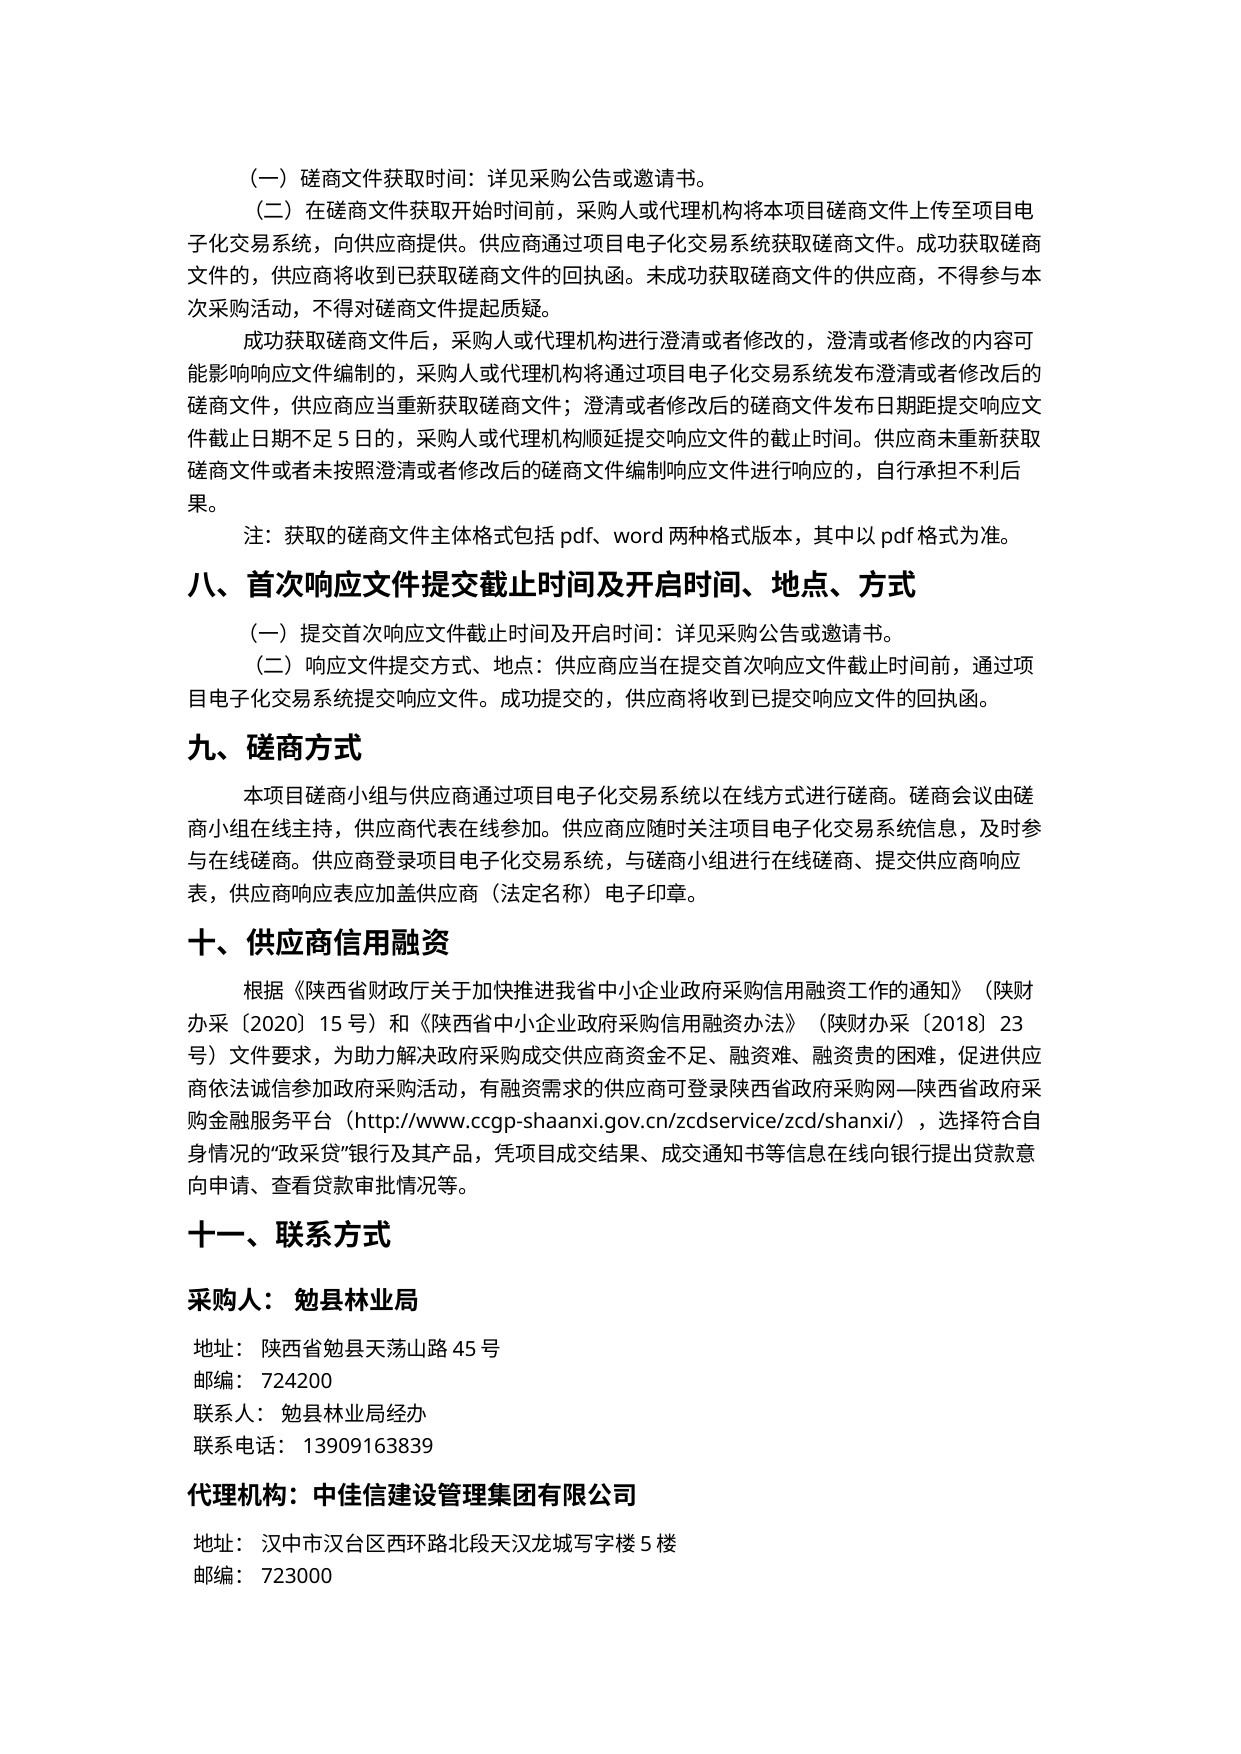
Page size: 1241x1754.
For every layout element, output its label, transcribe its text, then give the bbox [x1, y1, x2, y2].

text 九、磋商方式 [187, 714, 1053, 779]
text 注：获取的磋商文件主体格式包括pdf、word两种格式版本，其中以pdf格式为准。 [187, 519, 1053, 552]
text （二）响应文件提交方式、地点：供应商应当在提交首次响应文件截止时间前，通过项目电子化交易系统提交响应文件。成功提交的，供应商将收到已提交响应文件的回执函。 [187, 649, 1053, 714]
text 八、首次响应文件提交截止时间及开启时间、地点、方式 [187, 552, 1053, 617]
text 邮编： 723000 [187, 1559, 1053, 1592]
text 成功获取磋商文件后，采购人或代理机构进行澄清或者修改的，澄清或者修改的内容可能影响响应文件编制的，采购人或代理机构将通过项目电子化交易系统发布澄清或者修改后的磋商文件，供应商应当重新获取磋商文件；澄清或者修改后的磋商文件发布日期距提交响应文件截止日期不足5日的，采购人或代理机构顺延提交响应文件的截止时间。供应商未重新获取磋商文件或者未按照澄清或者修改后的磋商文件编制响应文件进行响应的，自行承担不利后果。 [187, 324, 1053, 519]
text 本项目磋商小组与供应商通过项目电子化交易系统以在线方式进行磋商。磋商会议由磋商小组在线主持，供应商代表在线参加。供应商应随时关注项目电子化交易系统信息，及时参与在线磋商。供应商登录项目电子化交易系统，与磋商小组进行在线磋商、提交供应商响应表，供应商响应表应加盖供应商（法定名称）电子印章。 [187, 779, 1053, 909]
text 十一、联系方式 [187, 1202, 1053, 1267]
text 联系电话： 13909163839 [187, 1429, 1053, 1462]
text 采购人： 勉县林业局 [187, 1267, 1053, 1332]
text 地址： 汉中市汉台区西环路北段天汉龙城写字楼5楼 [187, 1527, 1053, 1559]
text 代理机构：中佳信建设管理集团有限公司 [187, 1462, 1053, 1527]
text 邮编： 724200 [187, 1364, 1053, 1397]
text （二）在磋商文件获取开始时间前，采购人或代理机构将本项目磋商文件上传至项目电子化交易系统，向供应商提供。供应商通过项目电子化交易系统获取磋商文件。成功获取磋商文件的，供应商将收到已获取磋商文件的回执函。未成功获取磋商文件的供应商，不得参与本次采购活动，不得对磋商文件提起质疑。 [187, 194, 1053, 324]
text （一）提交首次响应文件截止时间及开启时间：详见采购公告或邀请书。 [187, 617, 1053, 649]
text 联系人： 勉县林业局经办 [187, 1397, 1053, 1429]
text （一）磋商文件获取时间：详见采购公告或邀请书。 [187, 162, 1053, 194]
text 十、供应商信用融资 [187, 909, 1053, 974]
text 地址： 陕西省勉县天荡山路45号 [187, 1332, 1053, 1364]
text 根据《陕西省财政厅关于加快推进我省中小企业政府采购信用融资工作的通知》（陕财办采〔2020〕15 号）和《陕西省中小企业政府采购信用融资办法》（陕财办采〔2018〕23 号）文件要求，为助力解决政府采购成交供应商资金不足、融资难、融资贵的困难，促进供应商依法诚信参加政府采购活动，有融资需求的供应商可登录陕西省政府采购网—陕西省政府采购金融服务平台（http://www.ccgp-shaanxi.gov.cn/zcdservice/zcd/shanxi/），选择符合自身情况的“政采贷”银行及其产品，凭项目成交结果、成交通知书等信息在线向银行提出贷款意向申请、查看贷款审批情况等。 [187, 974, 1053, 1202]
